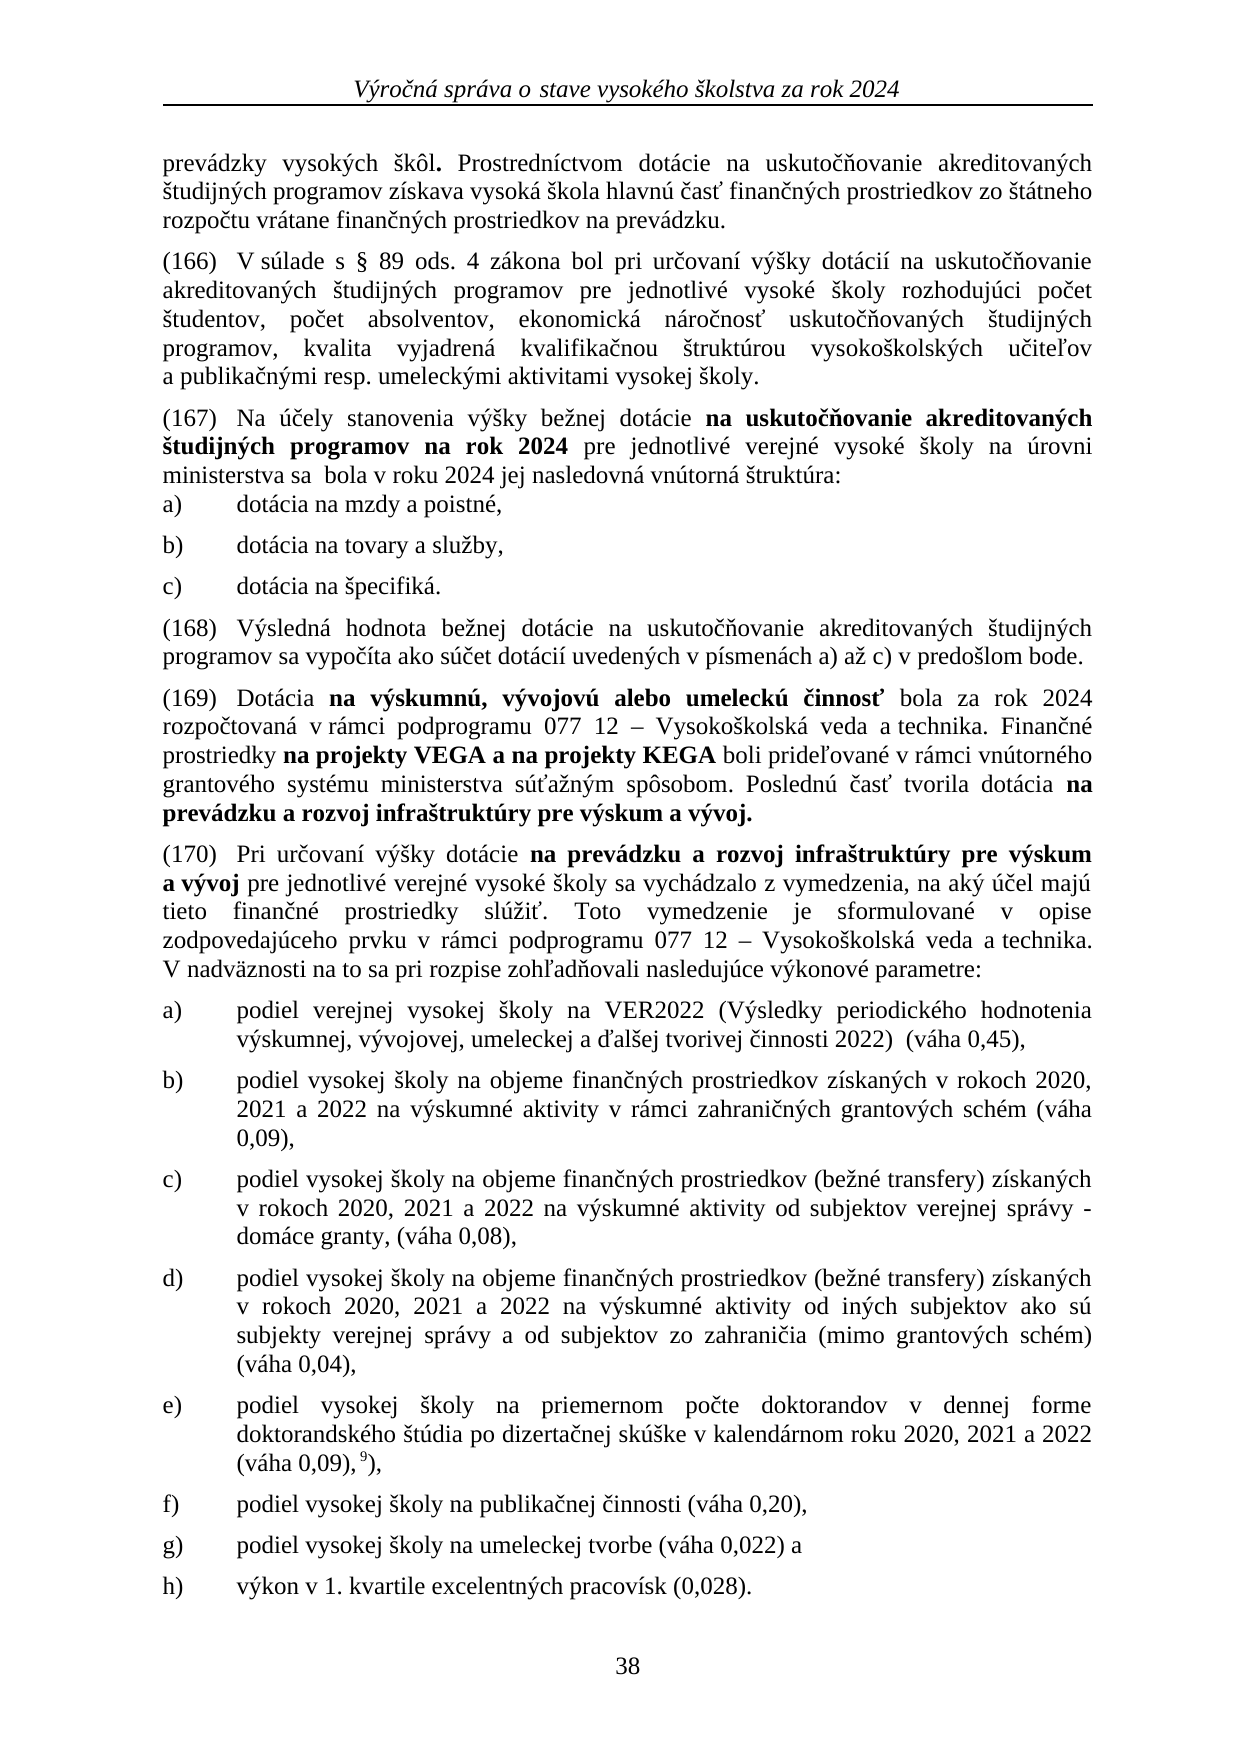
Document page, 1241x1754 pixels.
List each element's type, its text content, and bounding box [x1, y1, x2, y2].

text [162, 148, 1093, 234]
text V súlade s § 89 ods. 4 zákona bol pri určovaní výšky dotácií na uskutočňovanie akreditovaných študijných programov pre jednotlivé vysoké školy rozhodujúci počet študentov, počet absolventov, ekonomická náročnosť uskutočňovaných študijných programov, kvalita vyjadrená kvalifikačnou štruktúrou vysokoškolských učiteľov a publikačnými resp. umeleckými aktivitami vysokej školy. [162, 246, 1093, 390]
list podiel verejnej vysokej školy na VER2022 (Výsledky periodického hodnotenia výskumnej, vývojovej, umeleckej a ďalšej tvorivej činnosti 2022) (váha 0,45), [162, 995, 1093, 1053]
text Pri určovaní výšky dotácie na prevádzku a rozvoj infraštruktúry pre výskum a vývoj pre jednotlivé verejné vysoké školy sa vychádzalo z vymedzenia, na aký účel majú tieto finančné prostriedky slúžiť. Toto vymedzenie je sformulované v opise zodpovedajúceho prvku v rámci podprogramu 077 12 – Vysokoškolská veda a technika. V nadväznosti na to sa pri rozpise zohľadňovali nasledujúce výkonové parametre: [162, 839, 1093, 983]
list dotácia na špecifiká. [162, 571, 1093, 600]
list dotácia na tovary a služby, [162, 530, 1093, 559]
text Na účely stanovenia výšky bežnej dotácie na uskutočňovanie akreditovaných študijných programov na rok 2024 pre jednotlivé verejné vysoké školy na úrovni ministerstva sa bola v roku 2024 jej nasledovná vnútorná štruktúra: [162, 403, 1093, 489]
list dotácia na mzdy a poistné, [162, 489, 1093, 518]
list podiel vysokej školy na objeme finančných prostriedkov (bežné transfery) získaných v rokoch 2020, 2021 a 2022 na výskumné aktivity od iných subjektov ako sú subjekty verejnej správy a od subjektov zo zahraničia (mimo grantových schém) (váha 0,04), [162, 1263, 1093, 1378]
list podiel vysokej školy na objeme finančných prostriedkov získaných v rokoch 2020, 2021 a 2022 na výskumné aktivity v rámci zahraničných grantových schém (váha 0,09), [162, 1065, 1093, 1151]
list výkon v 1. kvartile excelentných pracovísk (0,028). [162, 1571, 1093, 1600]
text Výsledná hodnota bežnej dotácie na uskutočňovanie akreditovaných študijných programov sa vypočíta ako súčet dotácií uvedených v písmenách a) až c) v predošlom bode. [162, 613, 1093, 670]
text Dotácia na výskumnú, vývojovú alebo umeleckú činnosť bola za rok 2024 rozpočtovaná v rámci podprogramu 077 12 – Vysokoškolská veda a technika. Finančné prostriedky na projekty VEGA a na projekty KEGA boli prideľované v rámci vnútorného grantového systému ministerstva súťažným spôsobom. Poslednú časť tvorila dotácia na prevádzku a rozvoj infraštruktúry pre výskum a vývoj. [162, 683, 1093, 826]
list podiel vysokej školy na priemernom počte doktorandov v dennej forme doktorandského štúdia po dizertačnej skúške v kalendárnom roku 2020, 2021 a 2022 (váha 0,09), 9), [162, 1390, 1093, 1476]
list podiel vysokej školy na publikačnej činnosti (váha 0,20), [162, 1489, 1093, 1518]
list podiel vysokej školy na objeme finančných prostriedkov (bežné transfery) získaných v rokoch 2020, 2021 a 2022 na výskumné aktivity od subjektov verejnej správy - domáce granty, (váha 0,08), [162, 1164, 1093, 1250]
list podiel vysokej školy na umeleckej tvorbe (váha 0,022) a [162, 1530, 1093, 1559]
